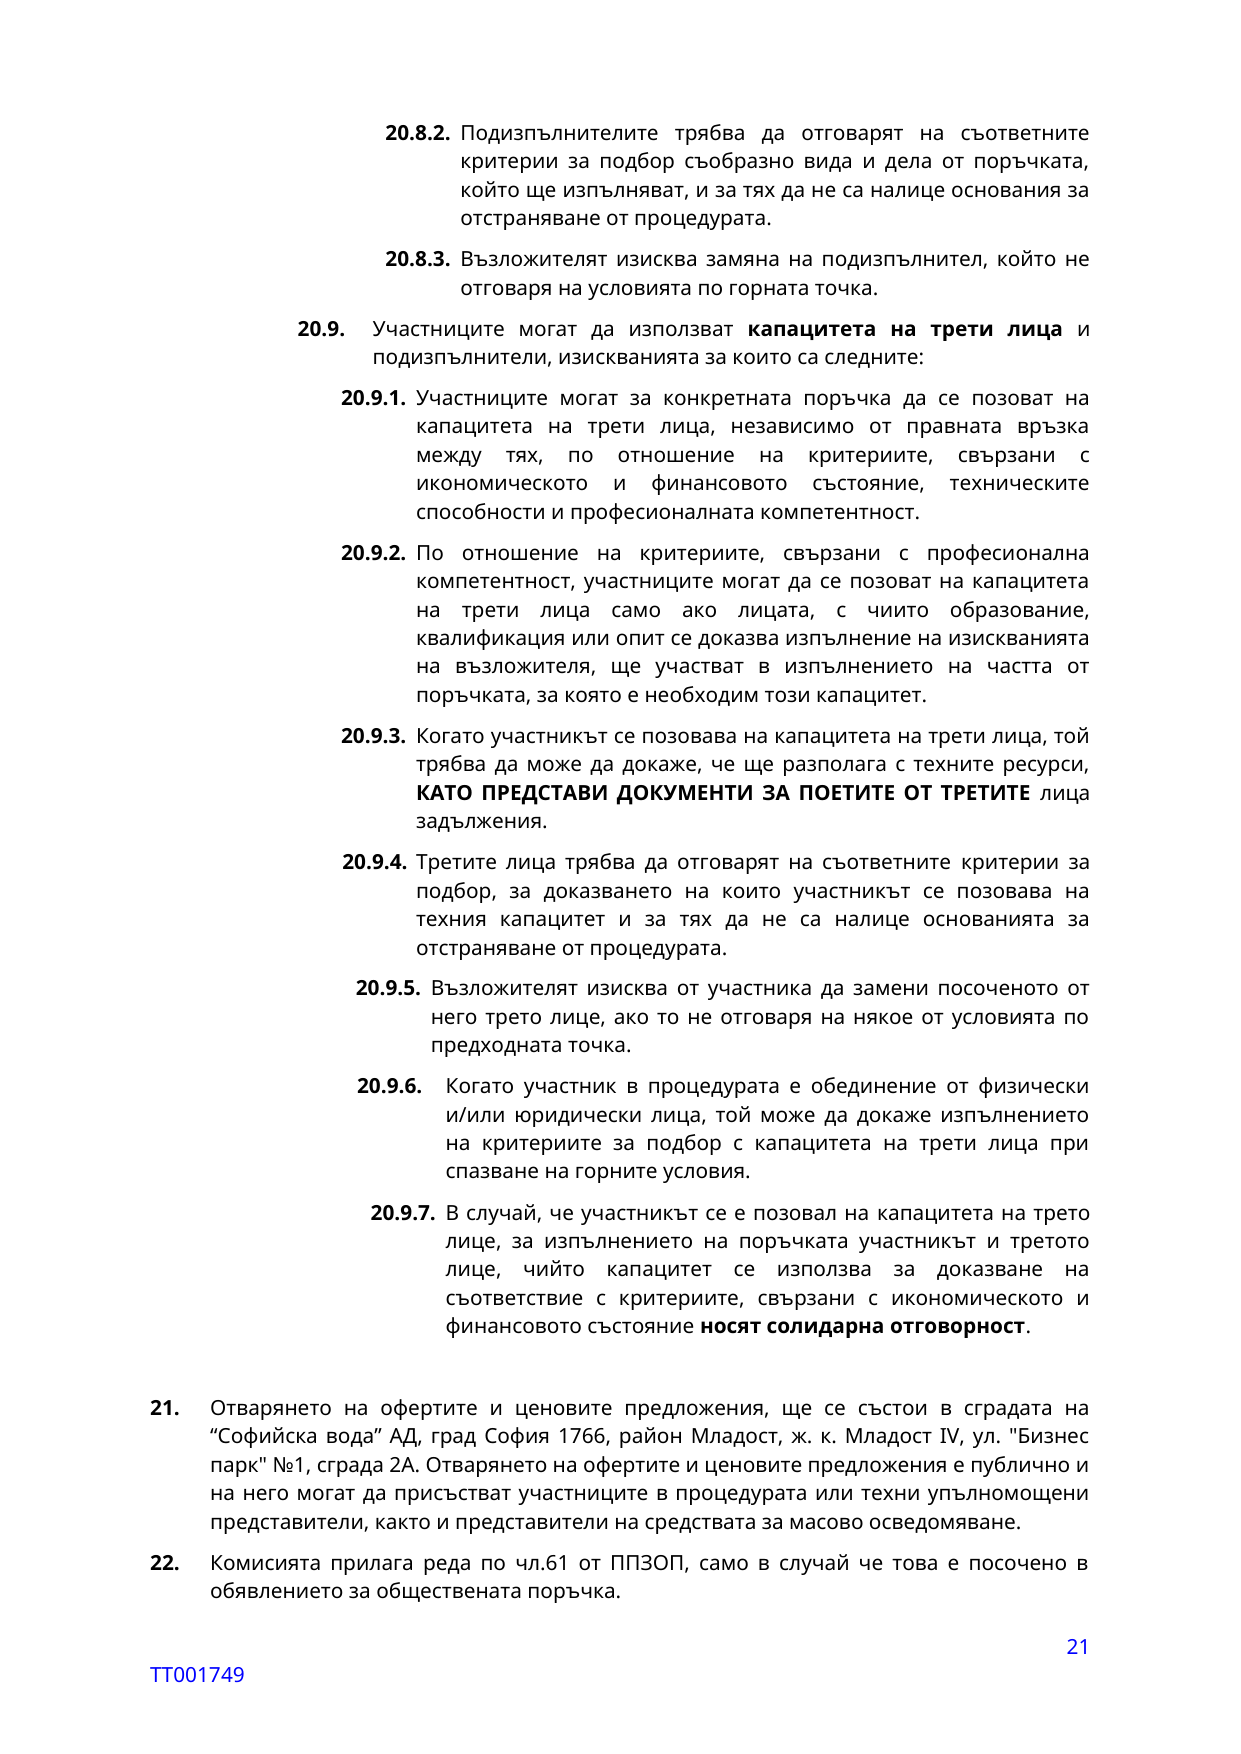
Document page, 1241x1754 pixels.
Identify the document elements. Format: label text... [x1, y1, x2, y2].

list Когато участникът се позовава на капацитета на трети лица, той трябва да може да докаже, че ще разполага с техните ресурси, КАТО ПРЕДСТАВИ ДОКУМЕНТИ ЗА ПОЕТИТЕ ОТ ТРЕТИТЕ лица задължения. [341, 721, 1090, 835]
list Участниците могат да използват капацитета на трети лица и подизпълнители, изискванията за които са следните: [297, 314, 1090, 371]
list Комисията прилага реда по чл.61 от ППЗОП, само в случай че това е посочено в обявлението за обществената поръчка. [150, 1548, 1090, 1605]
list По отношение на критериите, свързани с професионална компетентност, участниците могат да се позоват на капацитета на трети лица само ако лицата, с чиито образование, квалификация или опит се доказва изпълнение на изискванията на възложителя, ще участват в изпълнението на частта от поръчката, за която е необходим този капацитет. [341, 538, 1090, 708]
list Третите лица трябва да отговарят на съответните критерии за подбор, за доказването на които участникът се позовава на техния капацитет и за тях да не са налице основанията за отстраняване от процедурата. [342, 847, 1090, 961]
list Отварянето на офертите и ценовите предложения, ще се състои в сградата на “Софийска вода” АД, град София 1766, район Младост, ж. к. Младост ІV, ул. "Бизнес парк" №1, сграда 2А. Отварянето на офертите и ценовите предложения е публично и на него могат да присъстват участниците в процедурата или техни упълномощени представители, както и представители на средствата за масово осведомяване. [150, 1393, 1090, 1535]
list Подизпълнителите трябва да отговарят на съответните критерии за подбор съобразно вида и дела от поръчката, който ще изпълняват, и за тях да не са налице основания за отстраняване от процедурата. [385, 118, 1090, 232]
list Възложителят изисква замяна на подизпълнител, който не отговаря на условията по горната точка. [385, 244, 1090, 301]
list В случай, че участникът се е позовал на капацитета на трето лице, за изпълнението на поръчката участникът и третото лице, чийто капацитет се използва за доказване на съответствие с критериите, свързани с икономическото и финансовото състояние носят солидарна отговорност. [370, 1198, 1090, 1340]
list Участниците могат за конкретната поръчка да се позоват на капацитета на трети лица, независимо от правната връзка между тях, по отношение на критериите, свързани с икономическото и финансовото състояние, техническите способности и професионалната компетентност. [341, 383, 1090, 525]
list Възложителят изисква от участника да замени посоченото от него трето лице, ако то не отговаря на някое от условията по предходната точка. [356, 973, 1090, 1059]
list Когато участник в процедурата е обединение от физически и/или юридически лица, той може да докаже изпълнението на критериите за подбор с капацитета на трети лица при спазване на горните условия. [357, 1071, 1090, 1185]
